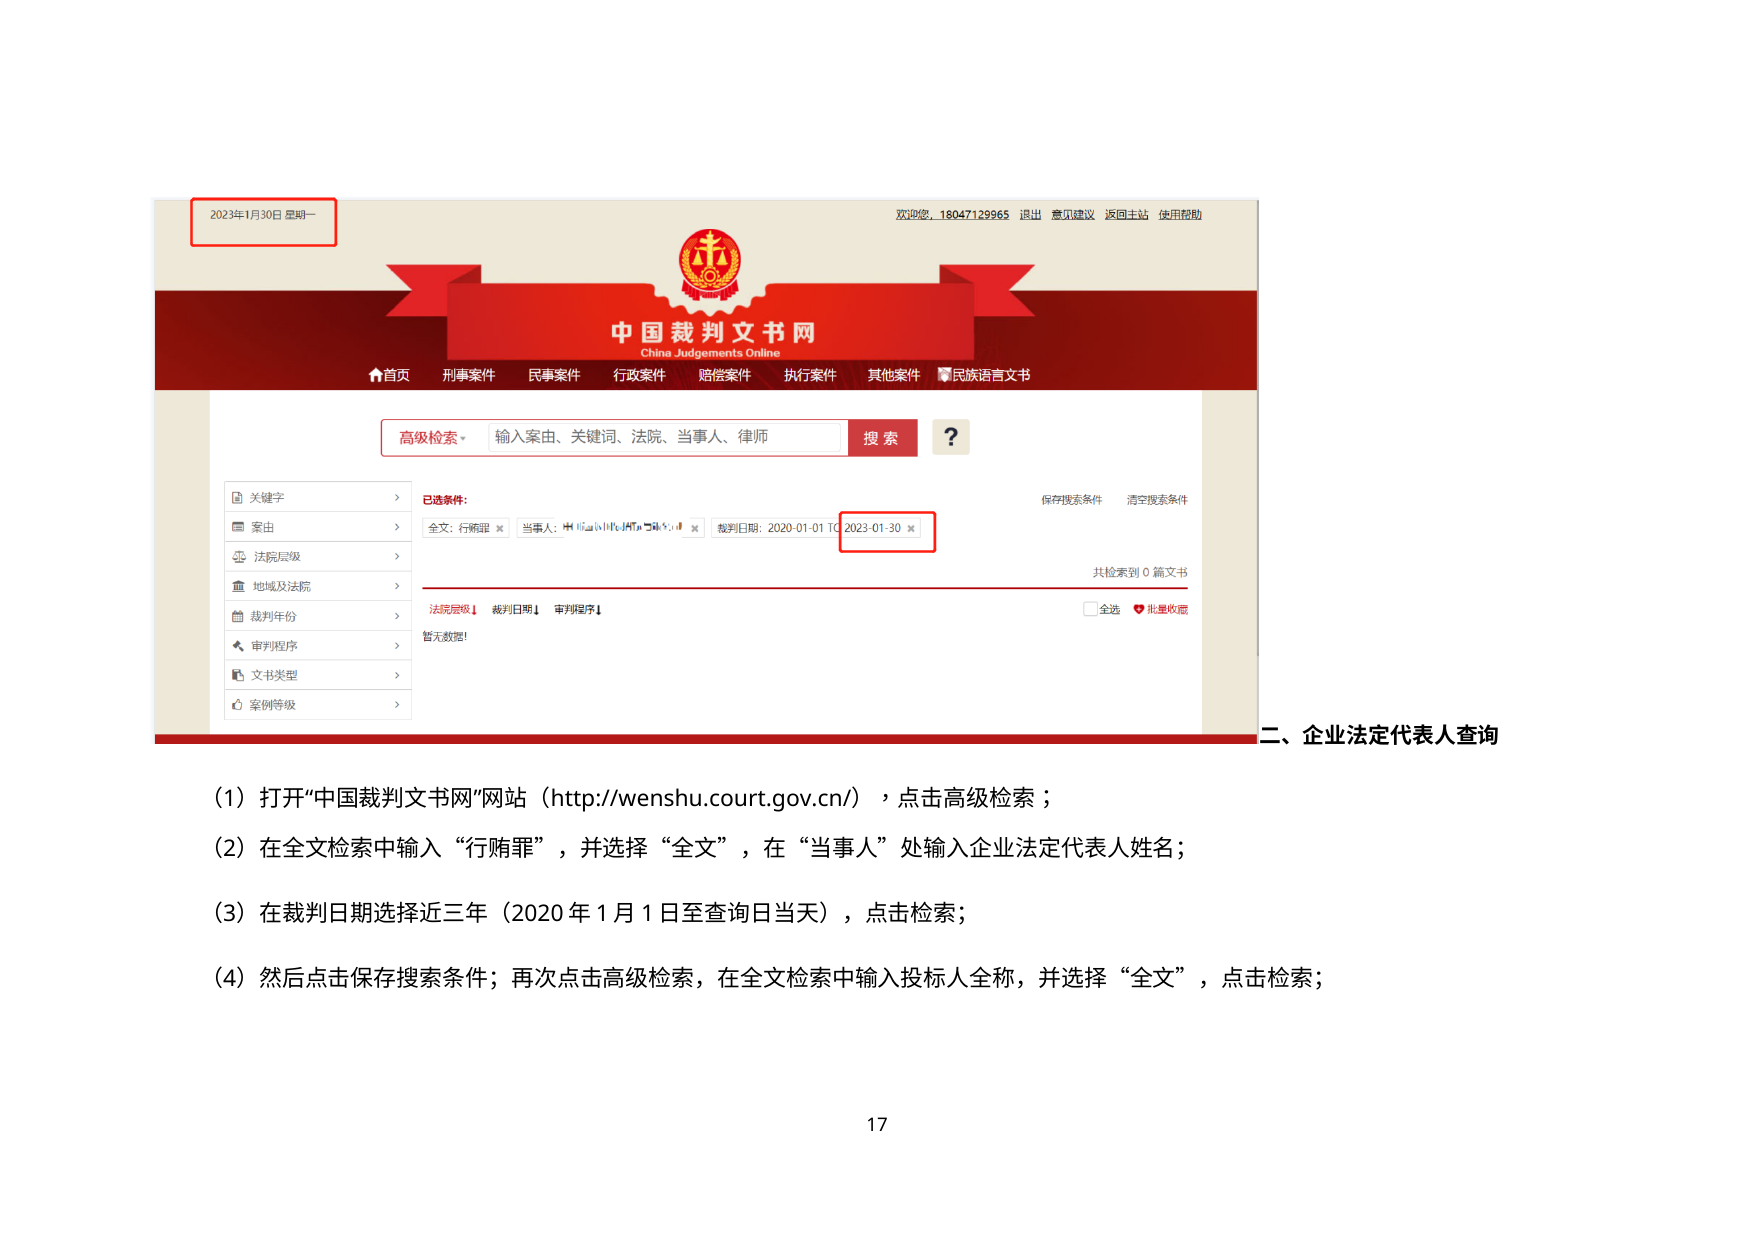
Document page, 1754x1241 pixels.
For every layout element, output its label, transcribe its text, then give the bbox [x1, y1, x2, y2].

picture [150, 197, 1259, 744]
text （1）打开“中国裁判文书网”网站（http://wenshu.court.gov.cn/），点击高级检索； [150, 782, 1604, 814]
text （4）然后点击保存搜索条件；再次点击高级检索，在全文检索中输入投标人全称，并选择“全文”，点击检索； [150, 944, 1604, 1009]
text （2）在全文检索中输入“行贿罪”，并选择“全文”，在“当事人”处输入企业法定代表人姓名； [150, 814, 1604, 879]
text （3）在裁判日期选择近三年（2020年1月1日至查询日当天），点击检索； [150, 879, 1604, 944]
